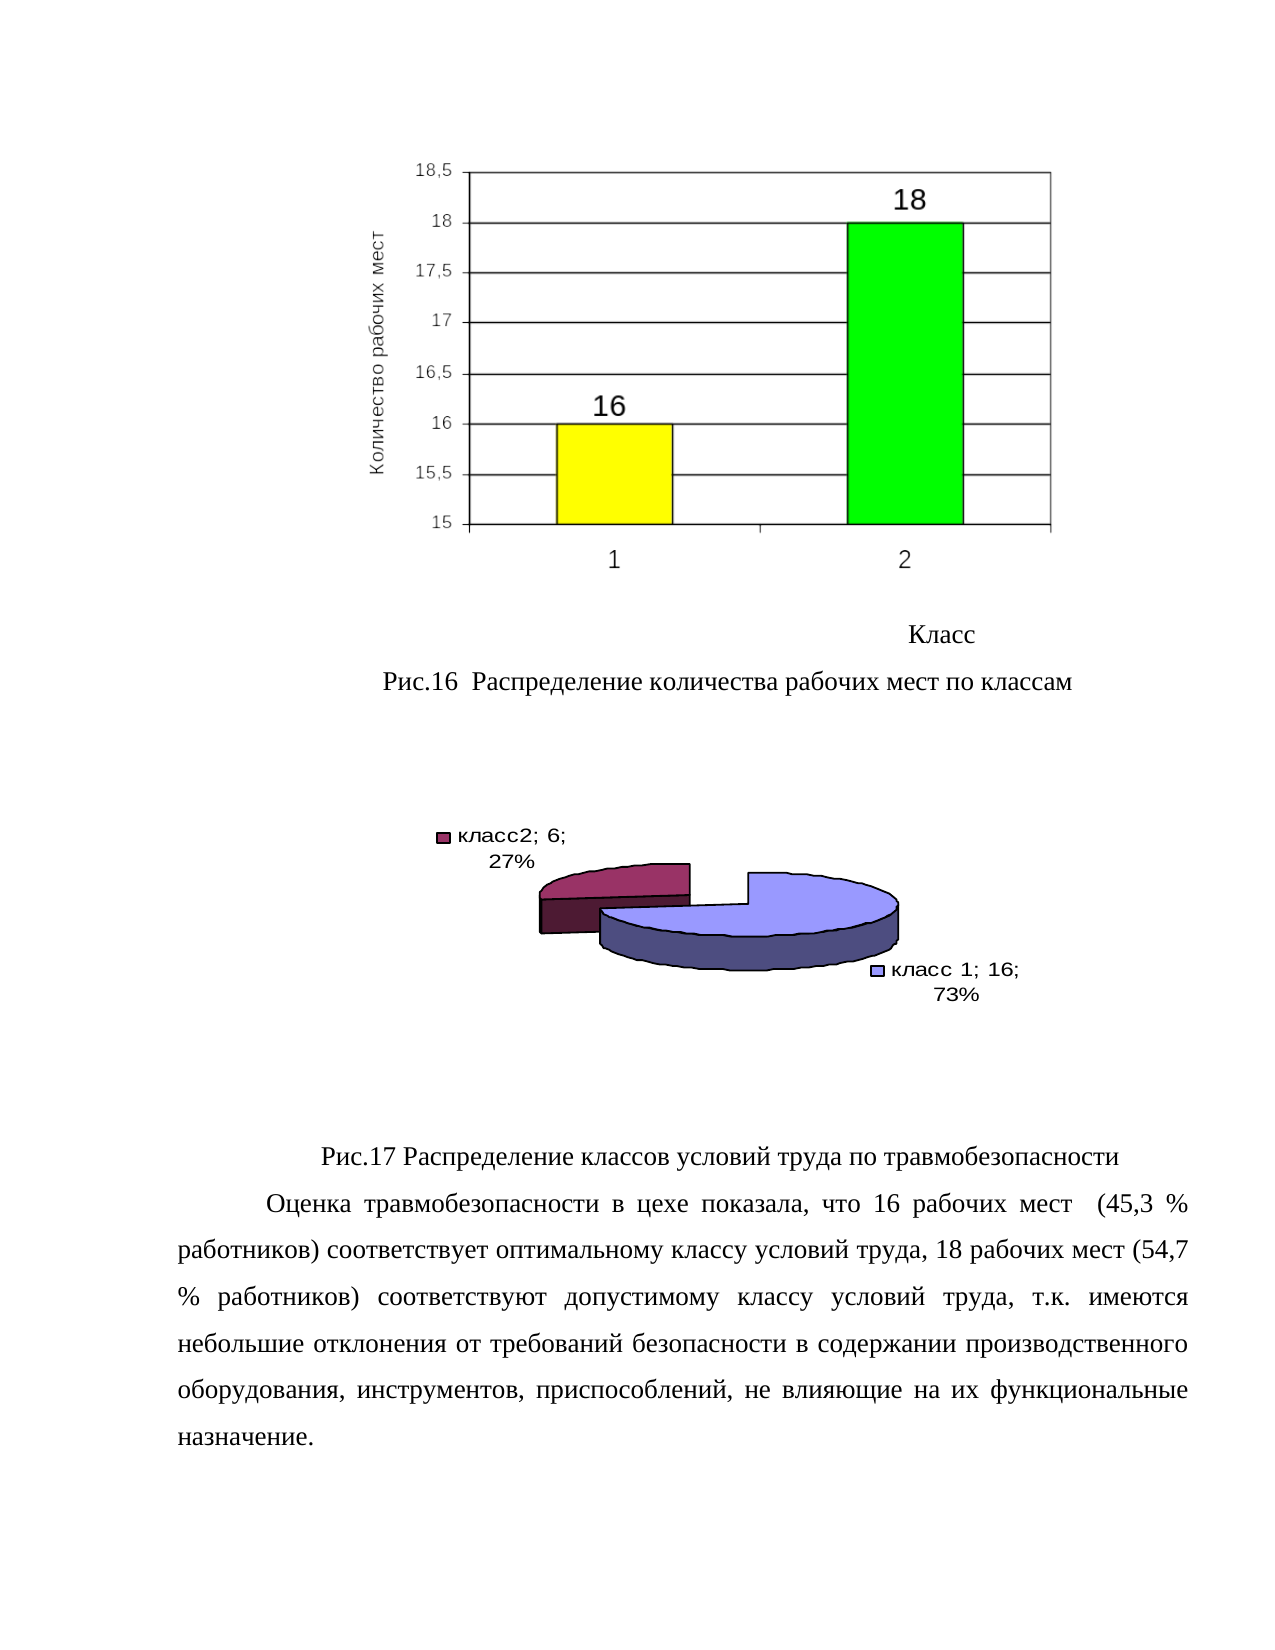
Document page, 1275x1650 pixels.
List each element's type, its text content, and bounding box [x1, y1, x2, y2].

text Оценка травмобезопасности в цехе показала, что 16 рабочих мест (45,3 % работников) соответствует оптимальному классу условий труда, 18 рабочих мест (54,7 % работников) соответствуют допустимому классу условий труда, т.к. имеются небольшие отклонения от требований безопасности в содержании производственного оборудования, инструментов, приспособлений, не влияющие на их функциональные назначение. [177, 1187, 1190, 1451]
text Рис.17 Распределение классов условий труда по травмобезопасности [177, 1140, 1190, 1171]
text Класс [177, 618, 1190, 649]
text Рис.16 Распределение количества рабочих мест по классам [177, 665, 1190, 696]
